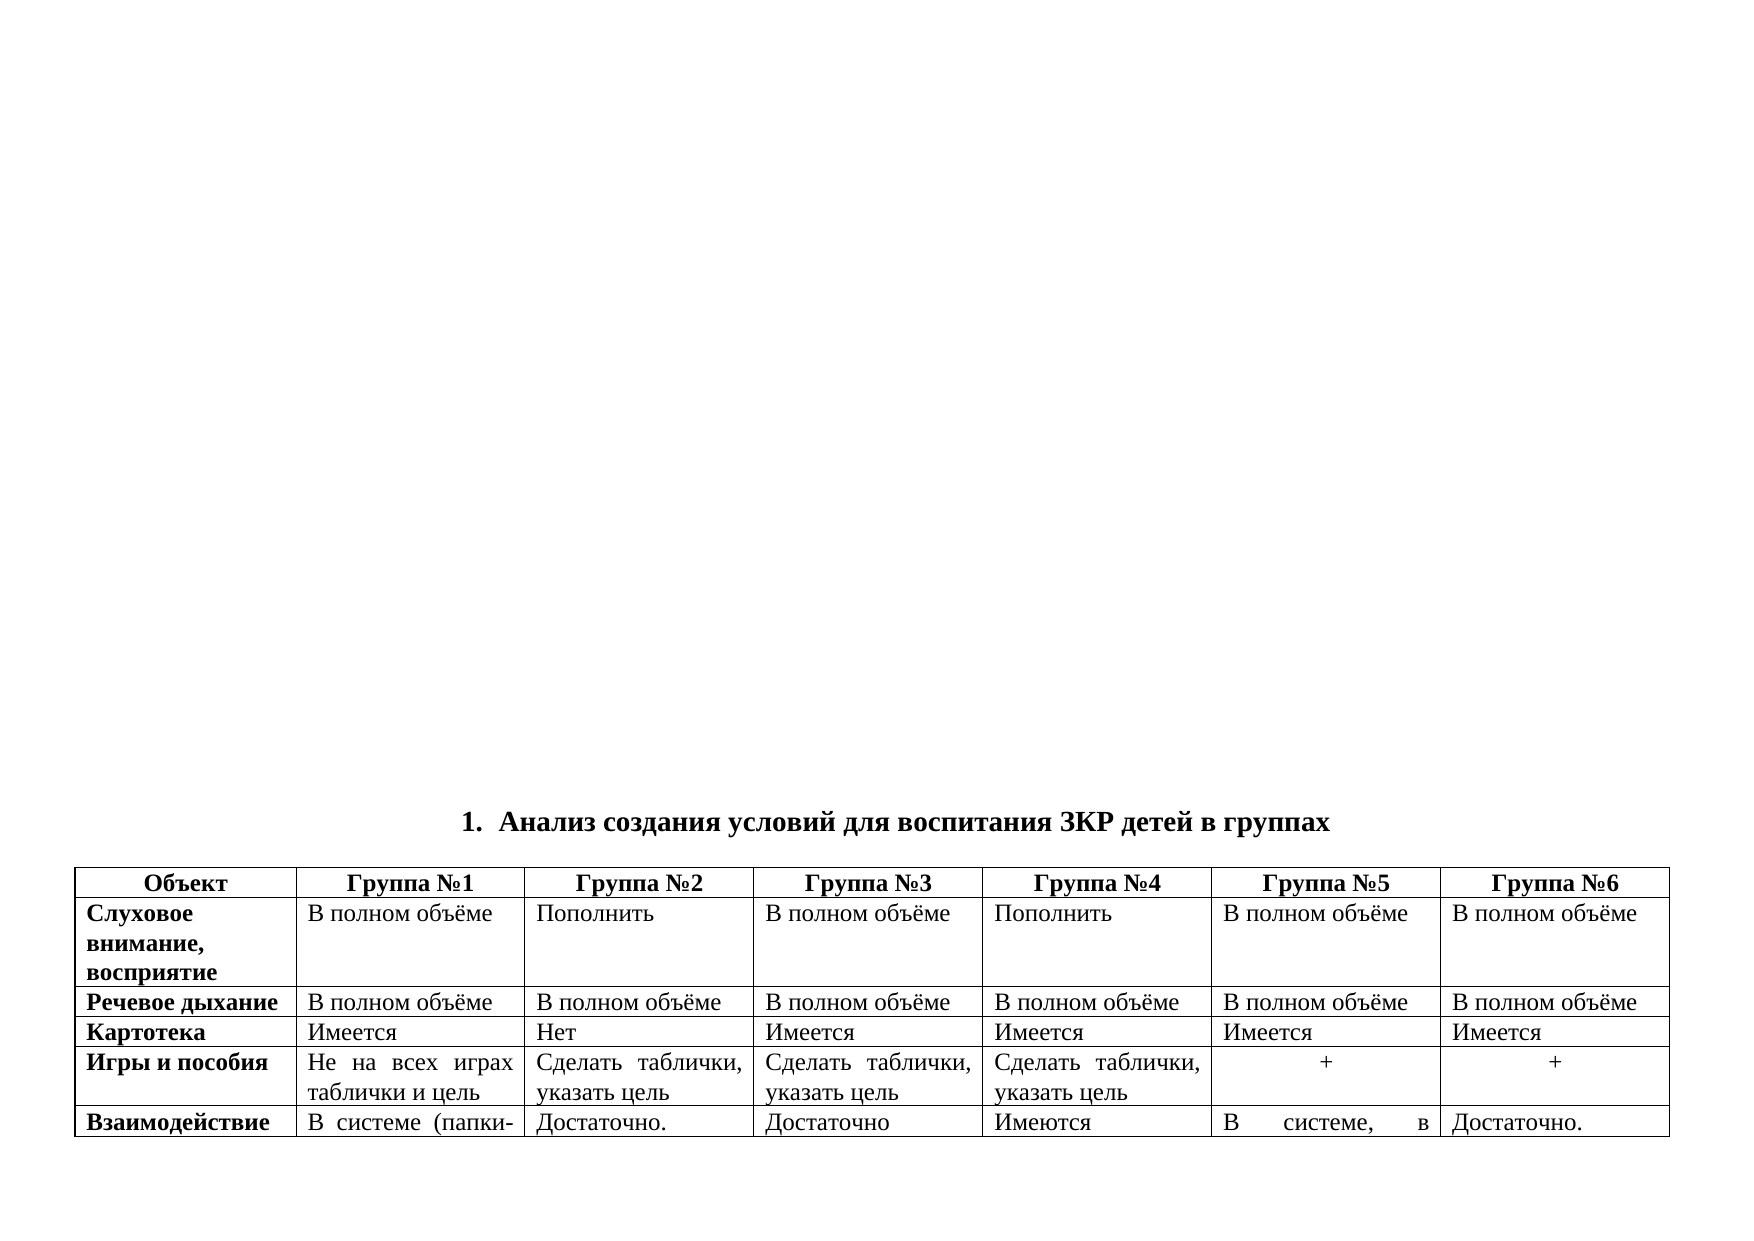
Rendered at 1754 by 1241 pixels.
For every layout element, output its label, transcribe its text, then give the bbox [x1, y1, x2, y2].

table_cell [1441, 1106, 1669, 1136]
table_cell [76, 1106, 296, 1136]
table_cell + [1441, 1047, 1669, 1105]
list Анализ создания условий для воспитания ЗКР детей в группах [112, 804, 1679, 838]
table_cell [1212, 1106, 1440, 1136]
table_cell + [1212, 1047, 1440, 1105]
table_header Объект [76, 868, 296, 897]
table_cell В полном объёме [1441, 987, 1669, 1016]
table_cell В полном объёме [1212, 987, 1440, 1016]
table_cell В полном объёме [983, 987, 1211, 1016]
table_header Группа №6 [1441, 868, 1669, 897]
table_cell Имеется [1441, 1017, 1669, 1046]
table_cell Картотека [76, 1017, 296, 1046]
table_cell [525, 1106, 753, 1136]
table_cell В полном объёме [754, 987, 982, 1016]
table_cell В полном объёме [297, 898, 524, 986]
table_cell Сделать таблички, указать цель [754, 1047, 982, 1105]
table_header Группа №5 [1212, 868, 1440, 897]
table_cell Слуховое внимание, восприятие [76, 898, 296, 986]
table_cell В полном объёме [525, 987, 753, 1016]
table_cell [297, 1106, 524, 1136]
table_header Группа №4 [983, 868, 1211, 897]
table_cell В полном объёме [1441, 898, 1669, 986]
table_cell Имеется [1212, 1017, 1440, 1046]
table_cell В полном объёме [754, 898, 982, 986]
table_cell Сделать таблички, указать цель [525, 1047, 753, 1105]
table_header Группа №1 [297, 868, 524, 897]
table_cell Имеется [754, 1017, 982, 1046]
table_cell Речевое дыхание [76, 987, 296, 1016]
table_cell Игры и пособия [76, 1047, 296, 1105]
table_cell Имеется [983, 1017, 1211, 1046]
table_cell Пополнить [983, 898, 1211, 986]
table_cell Не на всех играх таблички и цель [297, 1047, 524, 1105]
table_cell Пополнить [525, 898, 753, 986]
table_cell Имеется [297, 1017, 524, 1046]
table_cell Нет [525, 1017, 753, 1046]
table_header Группа №2 [525, 868, 753, 897]
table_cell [983, 1106, 1211, 1136]
table_cell В полном объёме [297, 987, 524, 1016]
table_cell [754, 1106, 982, 1136]
table_cell В полном объёме [1212, 898, 1440, 986]
table_cell Сделать таблички, указать цель [983, 1047, 1211, 1105]
table_header Группа №3 [754, 868, 982, 897]
